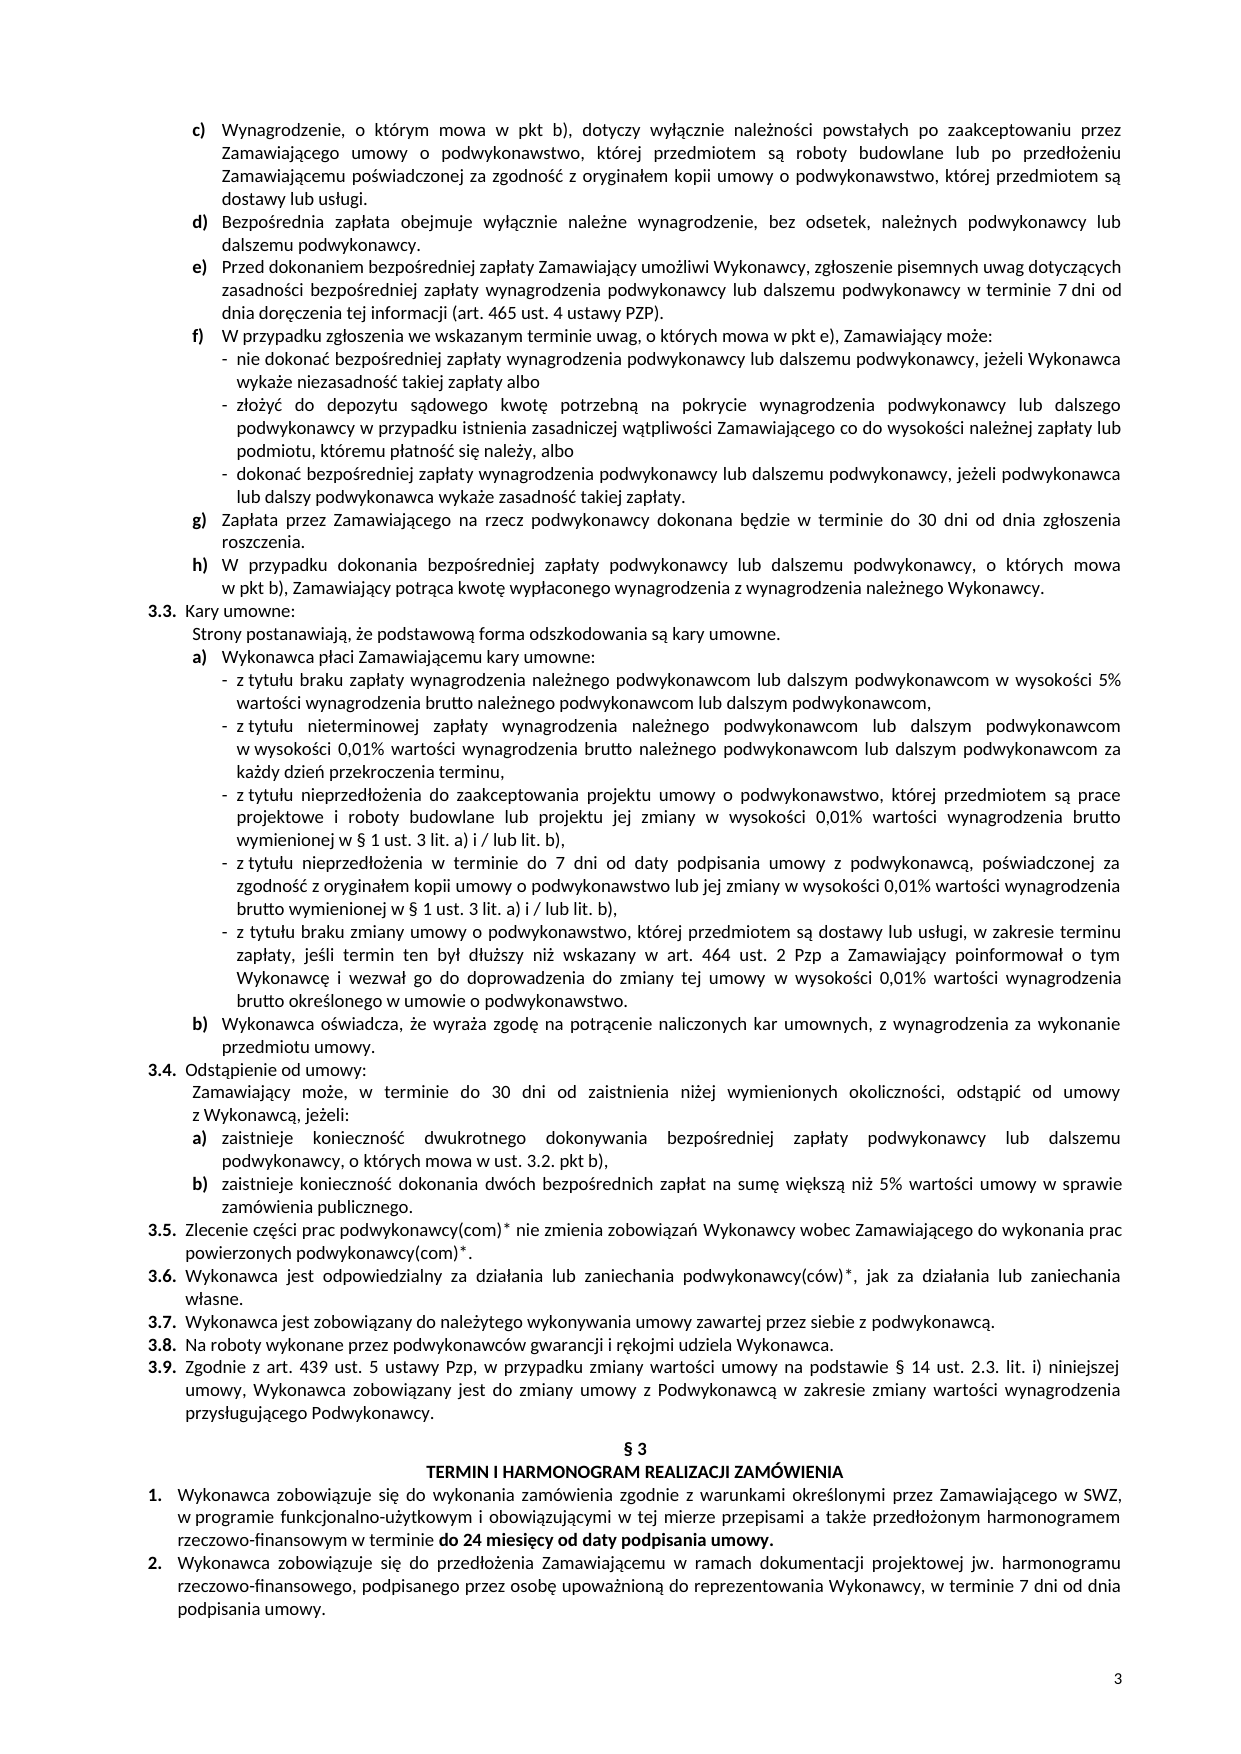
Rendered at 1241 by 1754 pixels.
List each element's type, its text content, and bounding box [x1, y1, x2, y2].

text § 3 TERMIN I HARMONOGRAM REALIZACJI ZAMÓWIENIA [148, 1437, 1122, 1483]
list Zgodnie z art. 439 ust. 5 ustawy Pzp, w przypadku zmiany wartości umowy na podstawie § 14 ust. 2.3. lit. i) niniejszej umowy, Wykonawca zobowiązany jest do zmiany umowy z Podwykonawcą w zakresie zmiany wartości wynagrodzenia przysługującego Podwykonawcy. [148, 1356, 1122, 1424]
text Strony postanawiają, że podstawową forma odszkodowania są kary umowne. [148, 622, 1122, 645]
list zaistnieje konieczność dokonania dwóch bezpośrednich zapłat na sumę większą niż 5% wartości umowy w sprawie zamówienia publicznego. [192, 1172, 1122, 1218]
text Zamawiający może, w terminie do 30 dni od zaistnienia niżej wymienionych okoliczności, odstąpić od umowy z Wykonawcą, jeżeli: [192, 1081, 1122, 1126]
list Zapłata przez Zamawiającego na rzecz podwykonawcy dokonana będzie w terminie do 30 dni od dnia zgłoszenia roszczenia. [192, 508, 1122, 553]
text - z tytułu braku zmiany umowy o podwykonawstwo, której przedmiotem są dostawy lub usługi, w zakresie terminu zapłaty, jeśli termin ten był dłuższy niż wskazany w art. 464 ust. 2 Pzp a Zamawiający poinformował o tym Wykonawcę i wezwał go do doprowadzenia do zmiany tej umowy w wysokości 0,01% wartości wynagrodzenia brutto określonego w umowie o podwykonawstwo. [222, 920, 1122, 1012]
list Wykonawca oświadcza, że wyraża zgodę na potrącenie naliczonych kar umownych, z wynagrodzenia za wykonanie przedmiotu umowy. [192, 1012, 1122, 1058]
list Przed dokonaniem bezpośredniej zapłaty Zamawiający umożliwi Wykonawcy, zgłoszenie pisemnych uwag dotyczących zasadności bezpośredniej zapłaty wynagrodzenia podwykonawcy lub dalszemu podwykonawcy w terminie 7 dni od dnia doręczenia tej informacji (art. 465 ust. 4 ustawy PZP). [192, 256, 1122, 324]
text - z tytułu nieterminowej zapłaty wynagrodzenia należnego podwykonawcom lub dalszym podwykonawcom w wysokości 0,01% wartości wynagrodzenia brutto należnego podwykonawcom lub dalszym podwykonawcom za każdy dzień przekroczenia terminu, [222, 714, 1122, 783]
list W przypadku dokonania bezpośredniej zapłaty podwykonawcy lub dalszemu podwykonawcy, o których mowa w pkt b), Zamawiający potrąca kwotę wypłaconego wynagrodzenia z wynagrodzenia należnego Wykonawcy. [192, 553, 1122, 599]
list Wykonawca zobowiązuje się do przedłożenia Zamawiającemu w ramach dokumentacji projektowej jw. harmonogramu rzeczowo-finansowego, podpisanego przez osobę upoważnioną do reprezentowania Wykonawcy, w terminie 7 dni od dnia podpisania umowy. [148, 1551, 1122, 1620]
text - złożyć do depozytu sądowego kwotę potrzebną na pokrycie wynagrodzenia podwykonawcy lub dalszego podwykonawcy w przypadku istnienia zasadniczej wątpliwości Zamawiającego co do wysokości należnej zapłaty lub podmiotu, któremu płatność się należy, albo [222, 393, 1122, 462]
list Na roboty wykonane przez podwykonawców gwarancji i rękojmi udziela Wykonawca. [148, 1333, 1122, 1356]
list Wynagrodzenie, o którym mowa w pkt b), dotyczy wyłącznie należności powstałych po zaakceptowaniu przez Zamawiającego umowy o podwykonawstwo, której przedmiotem są roboty budowlane lub po przedłożeniu Zamawiającemu poświadczonej za zgodność z oryginałem kopii umowy o podwykonawstwo, której przedmiotem są dostawy lub usługi. [192, 118, 1122, 210]
text - z tytułu nieprzedłożenia w terminie do 7 dni od daty podpisania umowy z podwykonawcą, poświadczonej za zgodność z oryginałem kopii umowy o podwykonawstwo lub jej zmiany w wysokości 0,01% wartości wynagrodzenia brutto wymienionej w § 1 ust. 3 lit. a) i / lub lit. b), [222, 851, 1122, 920]
list Zlecenie części prac podwykonawcy(com)* nie zmienia zobowiązań Wykonawcy wobec Zamawiającego do wykonania prac powierzonych podwykonawcy(com)*. [148, 1218, 1122, 1264]
text - z tytułu nieprzedłożenia do zaakceptowania projektu umowy o podwykonawstwo, której przedmiotem są prace projektowe i roboty budowlane lub projektu jej zmiany w wysokości 0,01% wartości wynagrodzenia brutto wymienionej w § 1 ust. 3 lit. a) i / lub lit. b), [222, 783, 1122, 851]
list Wykonawca jest zobowiązany do należytego wykonywania umowy zawartej przez siebie z podwykonawcą. [148, 1310, 1122, 1333]
list Wykonawca jest odpowiedzialny za działania lub zaniechania podwykonawcy(ców)*, jak za działania lub zaniechania własne. [148, 1264, 1122, 1310]
list Odstąpienie od umowy: [148, 1058, 1122, 1081]
text - nie dokonać bezpośredniej zapłaty wynagrodzenia podwykonawcy lub dalszemu podwykonawcy, jeżeli Wykonawca wykaże niezasadność takiej zapłaty albo [222, 347, 1122, 393]
list Wykonawca zobowiązuje się do wykonania zamówienia zgodnie z warunkami określonymi przez Zamawiającego w SWZ, w programie funkcjonalno-użytkowym i obowiązującymi w tej mierze przepisami a także przedłożonym harmonogramem rzeczowo-finansowym w terminie do 24 miesięcy od daty podpisania umowy. [148, 1483, 1122, 1551]
list Kary umowne: [148, 599, 1122, 622]
list W przypadku zgłoszenia we wskazanym terminie uwag, o których mowa w pkt e), Zamawiający może: [192, 324, 1122, 347]
list Bezpośrednia zapłata obejmuje wyłącznie należne wynagrodzenie, bez odsetek, należnych podwykonawcy lub dalszemu podwykonawcy. [192, 210, 1122, 256]
list Wykonawca płaci Zamawiającemu kary umowne: [192, 645, 1122, 668]
list zaistnieje konieczność dwukrotnego dokonywania bezpośredniej zapłaty podwykonawcy lub dalszemu podwykonawcy, o których mowa w ust. 3.2. pkt b), [192, 1126, 1122, 1172]
text - z tytułu braku zapłaty wynagrodzenia należnego podwykonawcom lub dalszym podwykonawcom w wysokości 5% wartości wynagrodzenia brutto należnego podwykonawcom lub dalszym podwykonawcom, [222, 668, 1122, 714]
text - dokonać bezpośredniej zapłaty wynagrodzenia podwykonawcy lub dalszemu podwykonawcy, jeżeli podwykonawca lub dalszy podwykonawca wykaże zasadność takiej zapłaty. [222, 462, 1122, 508]
